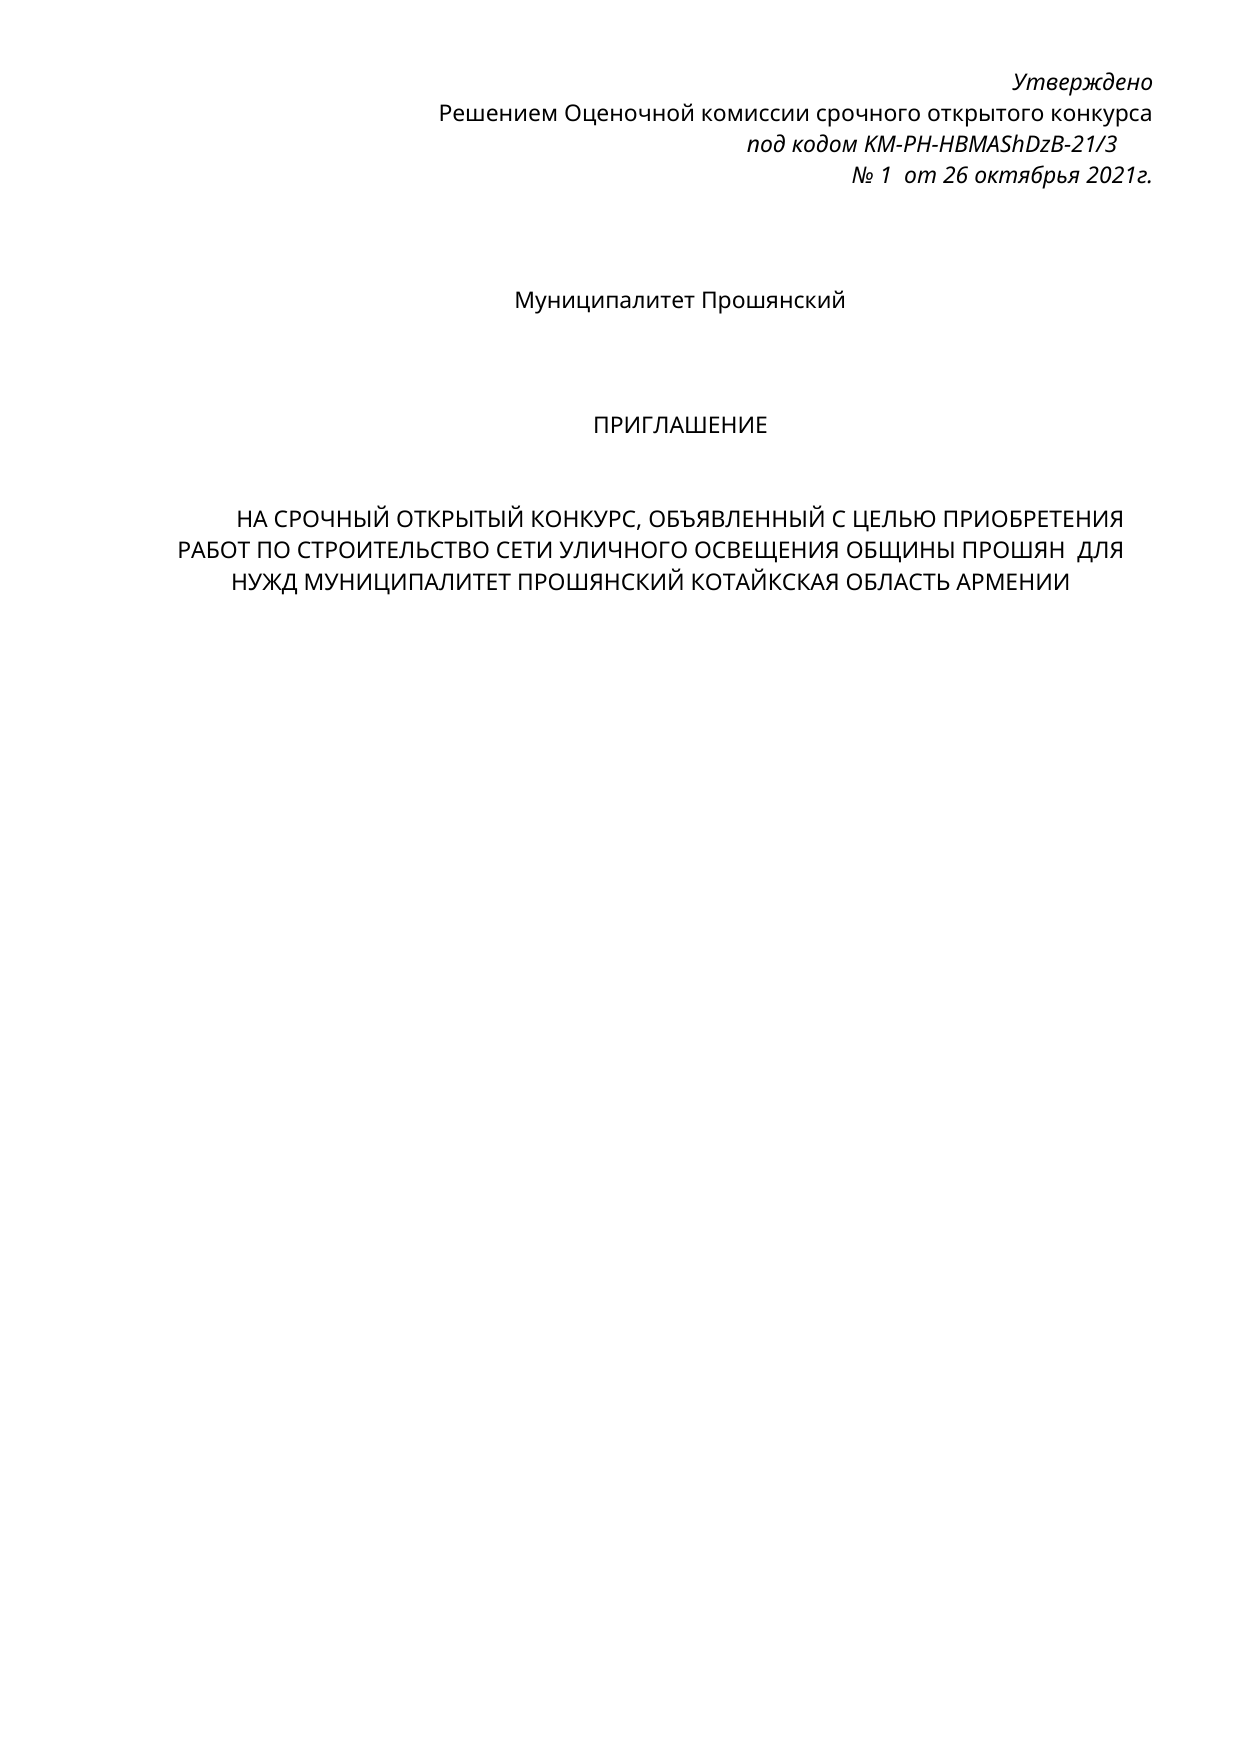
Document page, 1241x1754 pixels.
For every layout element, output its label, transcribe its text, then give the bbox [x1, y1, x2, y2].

text Решением Оценочной комиссии срочного открытого конкурса под кодом KM-PH-HBMAShDzB-21/3 № 1 от 26 октябрья 2021г. [148, 97, 1153, 191]
text ПРИГЛАШЕНИЕ [148, 409, 1154, 441]
text Утверждено [148, 66, 1153, 97]
text Муниципалитет Прошянский [148, 284, 1154, 316]
text НА СРОЧНЫЙ ОТКРЫТЫЙ КОНКУРС, ОБЪЯВЛЕННЫЙ С ЦЕЛЬЮ ПРИОБРЕТЕНИЯ РАБОТ ПО СТРОИТЕЛЬСТВО СЕТИ УЛИЧНОГО ОСВЕЩЕНИЯ ОБЩИНЫ ПРОШЯН ДЛЯ НУЖД МУНИЦИПАЛИТЕТ ПРОШЯНСКИЙ КОТАЙКСКАЯ ОБЛАСТЬ АРМЕНИИ [148, 503, 1154, 597]
